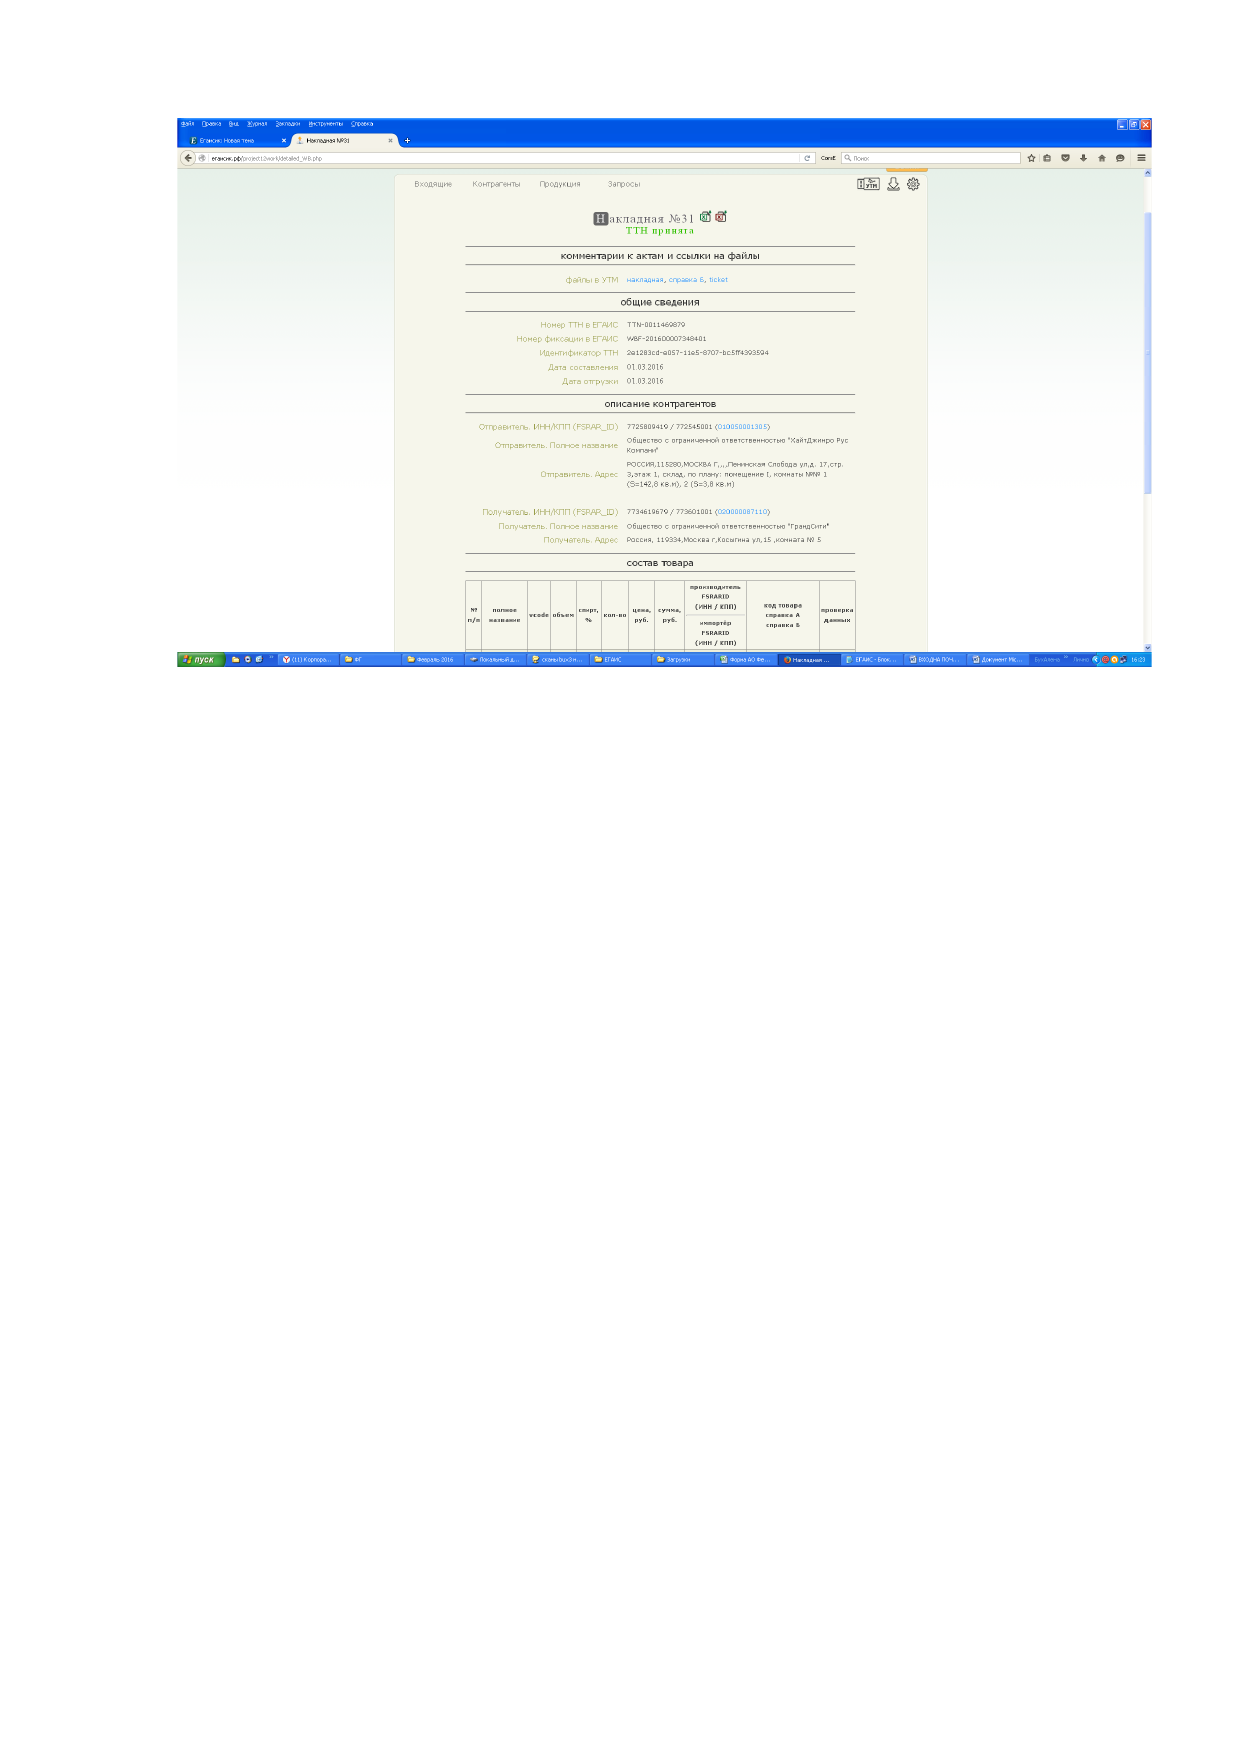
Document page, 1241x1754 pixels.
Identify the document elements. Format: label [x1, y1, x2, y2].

picture [177, 118, 1152, 667]
